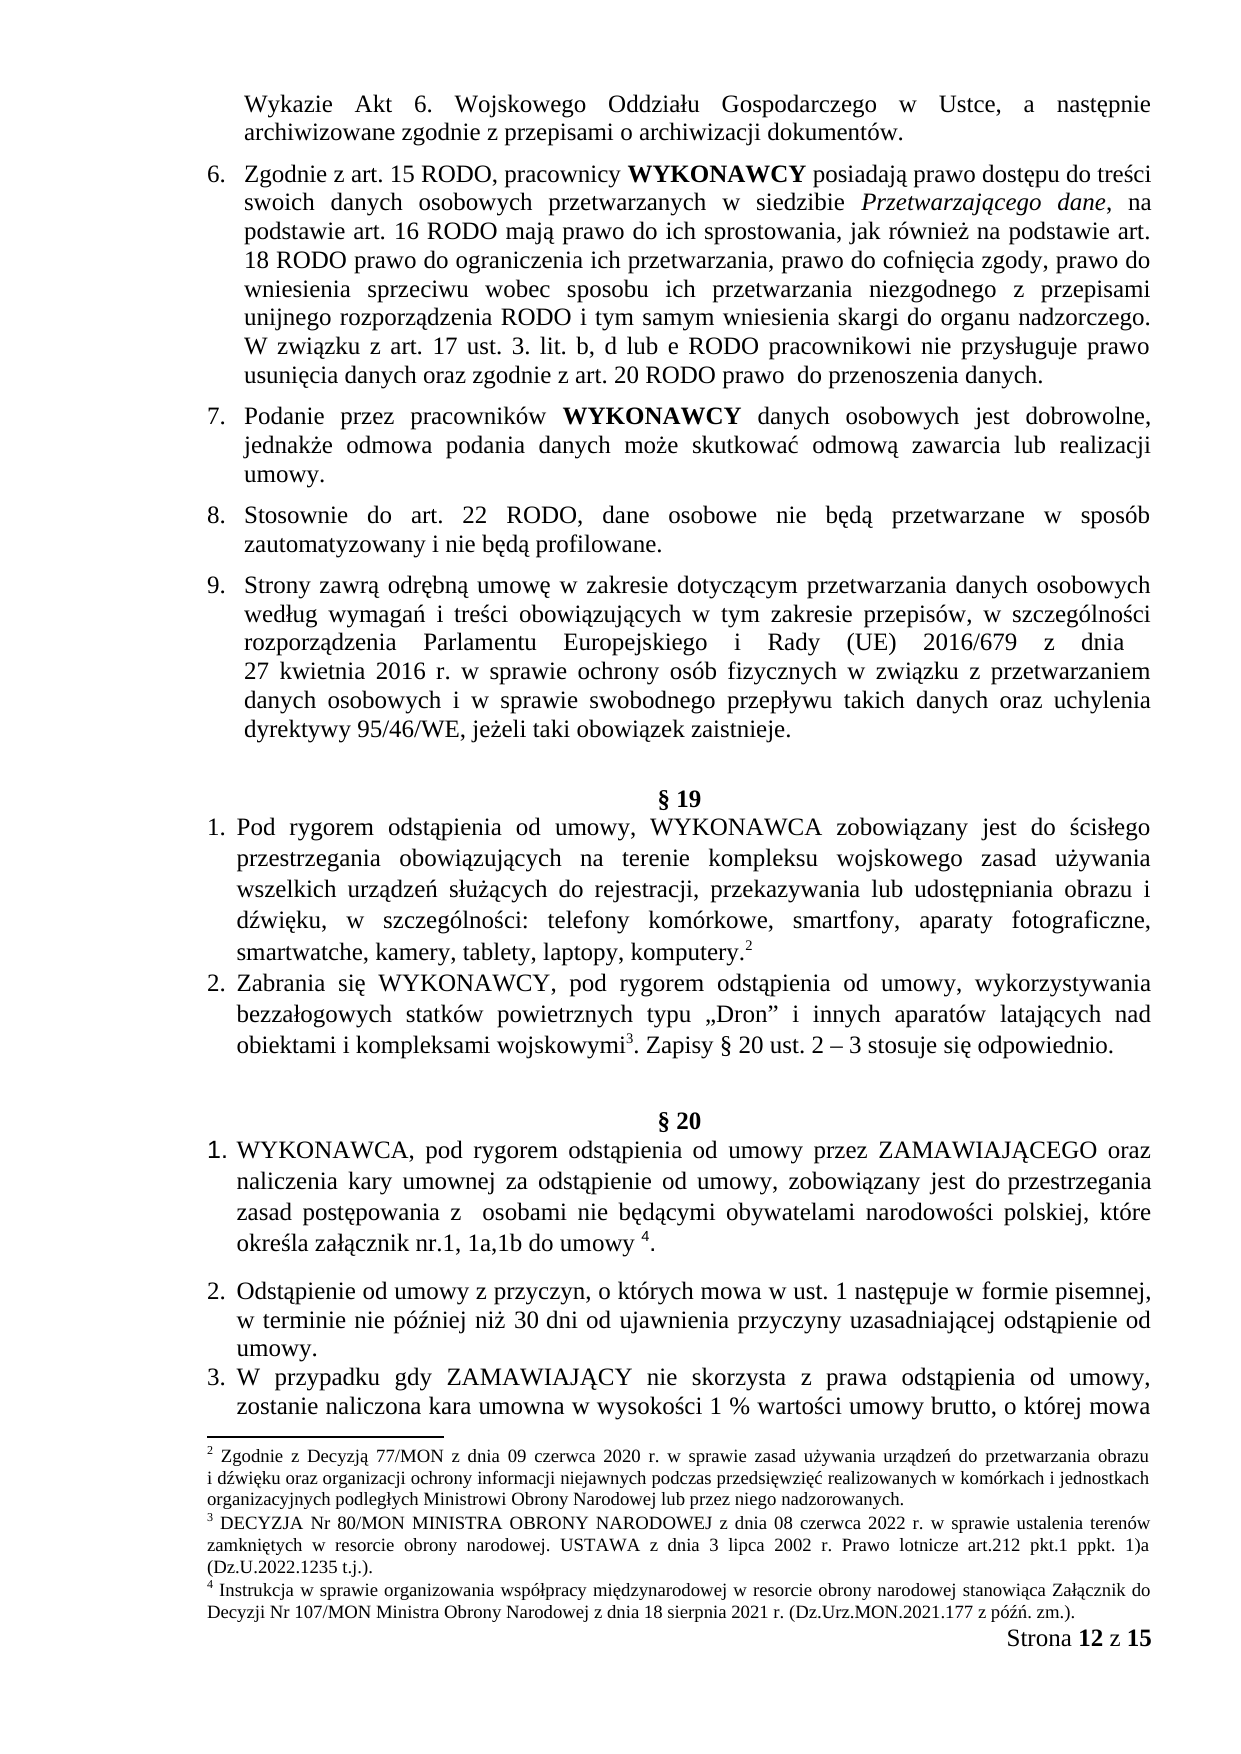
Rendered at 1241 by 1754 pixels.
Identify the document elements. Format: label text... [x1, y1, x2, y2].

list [207, 1362, 1152, 1420]
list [207, 89, 1152, 146]
list Pod rygorem odstąpienia od umowy, WYKONAWCA zobowiązany jest do ścisłego przestrzegania obowiązujących na terenie kompleksu wojskowego zasad używania wszelkich urządzeń służących do rejestracji, przekazywania lub udostępniania obrazu i dźwięku, w szczególności: telefony komórkowe, smartfony, aparaty fotograficzne, smartwatche, kamery, tablety, laptopy, komputery. [207, 812, 1152, 965]
list Zgodnie z art. 15 RODO, pracownicy WYKONAWCY posiadają prawo dostępu do treści swoich danych osobowych przetwarzanych w siedzibie Przetwarzającego dane, na podstawie art. 16 RODO mają prawo do ich sprostowania, jak również na podstawie art. 18 RODO prawo do ograniczenia ich przetwarzania, prawo do cofnięcia zgody, prawo do wniesienia sprzeciwu wobec sposobu ich przetwarzania niezgodnego z przepisami unijnego rozporządzenia RODO i tym samym wniesienia skargi do organu nadzorczego. W związku z art. 17 ust. 3. lit. b, d lub e RODO pracownikowi nie przysługuje prawo usunięcia danych oraz zgodnie z art. 20 RODO prawo do przenoszenia danych. [207, 159, 1152, 389]
list Zabrania się WYKONAWCY, pod rygorem odstąpienia od umowy, wykorzystywania bezzałogowych statków powietrznych typu „Dron” i innych aparatów latających nad obiektami i kompleksami wojskowymi. Zapisy § 20 ust. 2 – 3 stosuje się odpowiednio. [207, 968, 1152, 1058]
list Podanie przez pracowników WYKONAWCY danych osobowych jest dobrowolne, jednakże odmowa podania danych może skutkować odmową zawarcia lub realizacji umowy. [207, 401, 1152, 487]
list Stosownie do art. 22 RODO, dane osobowe nie będą przetwarzane w sposób zautomatyzowany i nie będą profilowane. [207, 500, 1152, 557]
list WYKONAWCA, pod rygorem odstąpienia od umowy przez ZAMAWIAJĄCEGO oraz naliczenia kary umownej za odstąpienie od umowy, zobowiązany jest do przestrzegania zasad postępowania z osobami nie będącymi obywatelami narodowości polskiej, które określa załącznik nr.1, 1a,1b do umowy . [207, 1135, 1152, 1257]
text § 19 [207, 784, 1152, 812]
text § 20 [207, 1106, 1152, 1135]
list Odstąpienie od umowy z przyczyn, o których mowa w ust. 1 następuje w formie pisemnej, w terminie nie później niż 30 dni od ujawnienia przyczyny uzasadniającej odstąpienie od umowy. [207, 1276, 1152, 1362]
list Strony zawrą odrębną umowę w zakresie dotyczącym przetwarzania danych osobowych według wymagań i treści obowiązujących w tym zakresie przepisów, w szczególności rozporządzenia Parlamentu Europejskiego i Rady (UE) 2016/679 z dnia 27 kwietnia 2016 r. w sprawie ochrony osób fizycznych w związku z przetwarzaniem danych osobowych i w sprawie swobodnego przepływu takich danych oraz uchylenia dyrektywy 95/46/WE, jeżeli taki obowiązek zaistnieje. [207, 570, 1152, 742]
